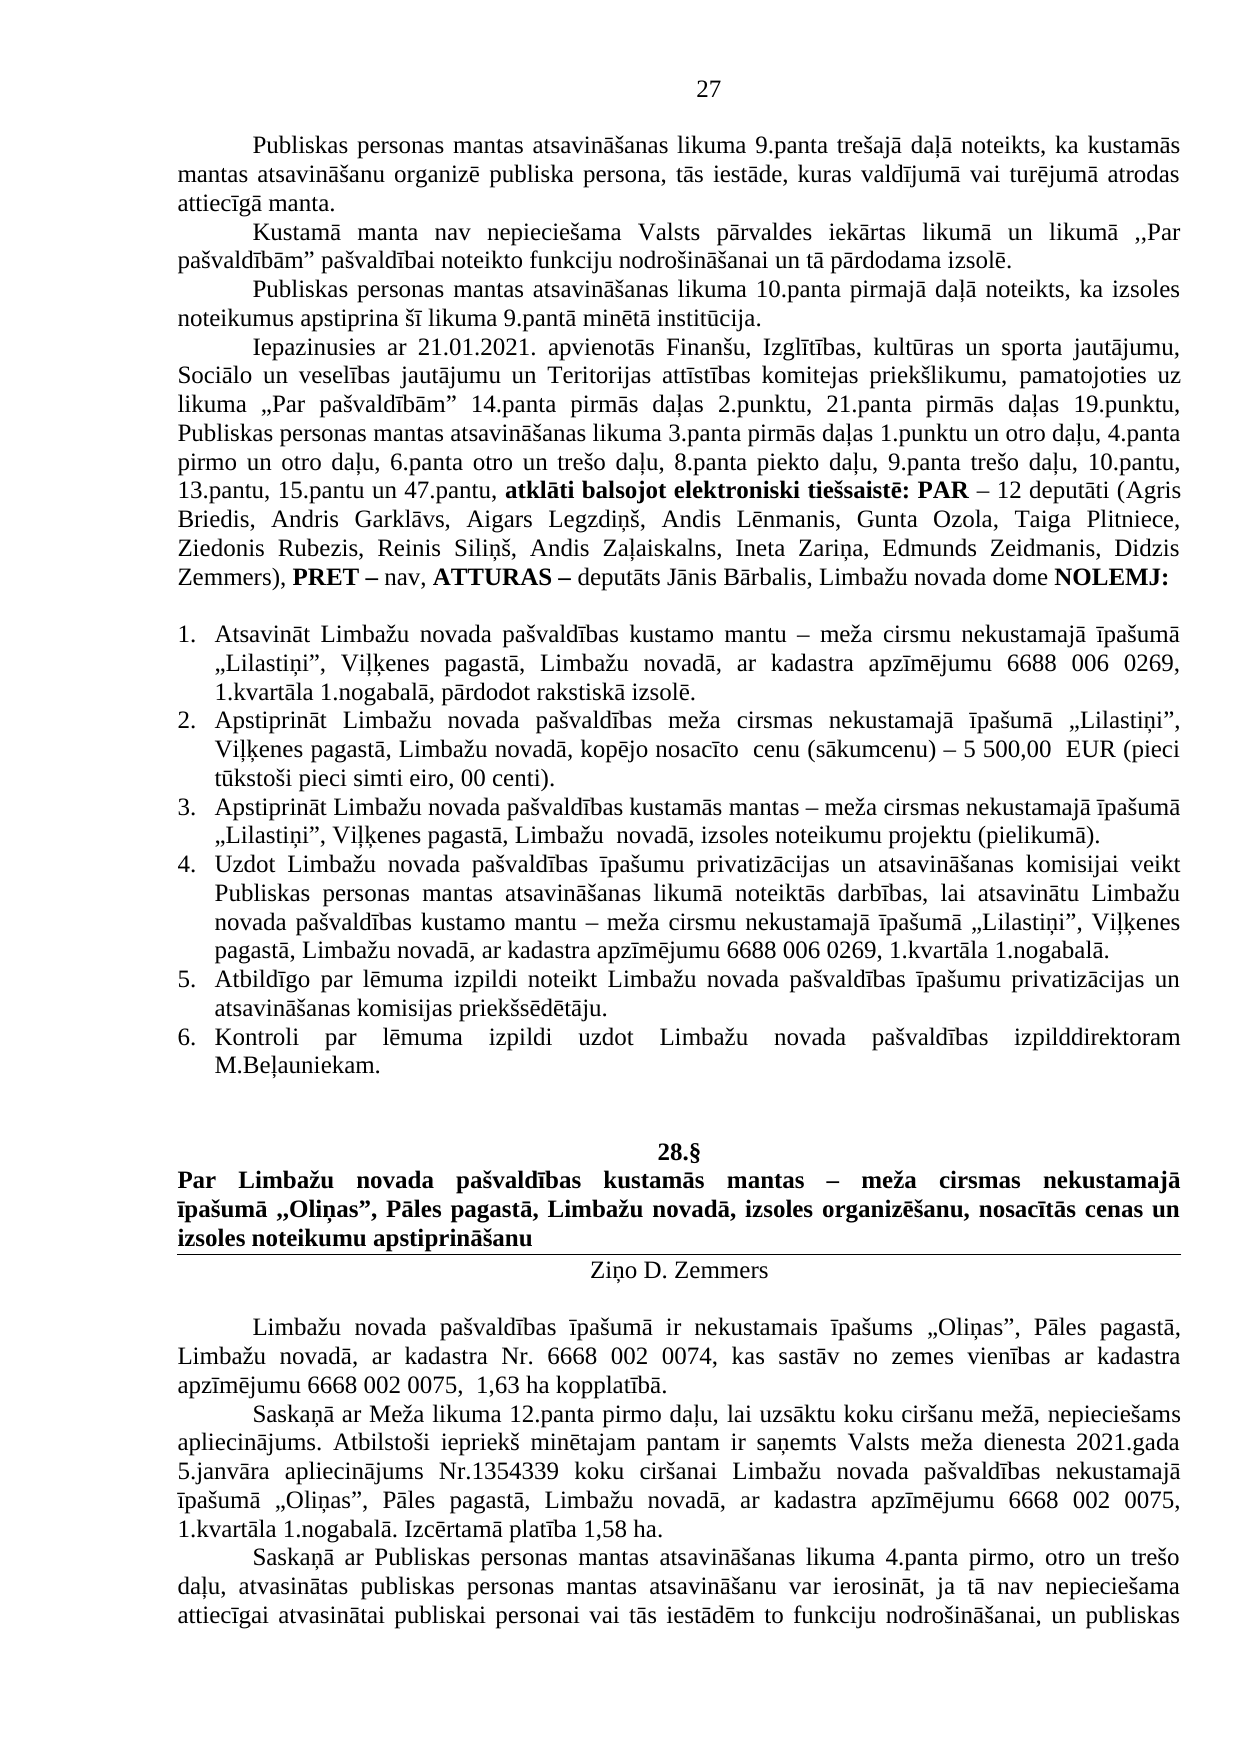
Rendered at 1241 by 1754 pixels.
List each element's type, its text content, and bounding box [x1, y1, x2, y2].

list Atbildīgo par lēmuma izpildi noteikt Limbažu novada pašvaldības īpašumu privatizācijas un atsavināšanas komisijas priekšsēdētāju. [177, 964, 1181, 1022]
text Par Limbažu novada pašvaldības kustamās mantas – meža cirsmas nekustamajā īpašumā ,,Oliņas”, Pāles pagastā, Limbažu novadā, izsoles organizēšanu, nosacītās cenas un izsoles noteikumu apstiprināšanu [177, 1166, 1181, 1254]
text Iepazinusies ar 21.01.2021. apvienotās Finanšu, Izglītības, kultūras un sporta jautājumu, Sociālo un veselības jautājumu un Teritorijas attīstības komitejas priekšlikumu, pamatojoties uz likuma „Par pašvaldībām” 14.panta pirmās daļas 2.punktu, 21.panta pirmās daļas 19.punktu, Publiskas personas mantas atsavināšanas likuma 3.panta pirmās daļas 1.punktu un otro daļu, 4.panta pirmo un otro daļu, 6.panta otro un trešo daļu, 8.panta piekto daļu, 9.panta trešo daļu, 10.pantu, 13.pantu, 15.pantu un 47.pantu, atklāti balsojot elektroniski tiešsaistē: PAR – 12 deputāti (Agris Briedis, Andris Garklāvs, Aigars Legzdiņš, Andis Lēnmanis, Gunta Ozola, Taiga Plitniece, Ziedonis Rubezis, Reinis Siliņš, Andis Zaļaiskalns, Ineta Zariņa, Edmunds Zeidmanis, Didzis Zemmers), PRET – nav, ATTURAS – deputāts Jānis Bārbalis, Limbažu novada dome NOLEMJ: [177, 332, 1181, 591]
list Apstiprināt Limbažu novada pašvaldības kustamās mantas – meža cirsmas nekustamajā īpašumā „Lilastiņi”, Viļķenes pagastā, Limbažu novadā, izsoles noteikumu projektu (pielikumā). [177, 792, 1181, 849]
text Kustamā manta nav nepieciešama Valsts pārvaldes iekārtas likumā un likumā ,,Par pašvaldībām” pašvaldībai noteikto funkciju nodrošināšanai un tā pārdodama izsolē. [177, 217, 1181, 274]
text 28.§ [177, 1137, 1181, 1166]
list Apstiprināt Limbažu novada pašvaldības meža cirsmas nekustamajā īpašumā „Lilastiņi”, Viļķenes pagastā, Limbažu novadā, kopējo nosacīto cenu (sākumcenu) – 5 500,00 EUR (pieci tūkstoši pieci simti eiro, 00 centi). [177, 706, 1181, 792]
list Atsavināt Limbažu novada pašvaldības kustamo mantu – meža cirsmu nekustamajā īpašumā „Lilastiņi”, Viļķenes pagastā, Limbažu novadā, ar kadastra apzīmējumu 6688 006 0269, 1.kvartāla 1.nogabalā, pārdodot rakstiskā izsolē. [177, 619, 1181, 706]
text Publiskas personas mantas atsavināšanas likuma 9.panta trešajā daļā noteikts, ka kustamās mantas atsavināšanu organizē publiska persona, tās iestāde, kuras valdījumā vai turējumā atrodas attiecīgā manta. [177, 131, 1181, 217]
list Uzdot Limbažu novada pašvaldības īpašumu privatizācijas un atsavināšanas komisijai veikt Publiskas personas mantas atsavināšanas likumā noteiktās darbības, lai atsavinātu Limbažu novada pašvaldības kustamo mantu – meža cirsmu nekustamajā īpašumā „Lilastiņi”, Viļķenes pagastā, Limbažu novadā, ar kadastra apzīmējumu 6688 006 0269, 1.kvartāla 1.nogabalā. [177, 849, 1181, 964]
text Limbažu novada pašvaldības īpašumā ir nekustamais īpašums „Oliņas”, Pāles pagastā, Limbažu novadā, ar kadastra Nr. 6668 002 0074, kas sastāv no zemes vienības ar kadastra apzīmējumu 6668 002 0075, 1,63 ha kopplatībā. [177, 1312, 1181, 1399]
text Saskaņā ar Meža likuma 12.panta pirmo daļu, lai uzsāktu koku ciršanu mežā, nepieciešams apliecinājums. Atbilstoši iepriekš minētajam pantam ir saņemts Valsts meža dienesta 2021.gada 5.janvāra apliecinājums Nr.1354339 koku ciršanai Limbažu novada pašvaldības nekustamajā īpašumā „Oliņas”, Pāles pagastā, Limbažu novadā, ar kadastra apzīmējumu 6668 002 0075, 1.kvartāla 1.nogabalā. Izcērtamā platība 1,58 ha. [177, 1399, 1181, 1542]
text Publiskas personas mantas atsavināšanas likuma 10.panta pirmajā daļā noteikts, ka izsoles noteikumus apstiprina šī likuma 9.pantā minētā institūcija. [177, 274, 1181, 332]
text Ziņo D. Zemmers [177, 1255, 1181, 1284]
list Kontroli par lēmuma izpildi uzdot Limbažu novada pašvaldības izpilddirektoram M.Beļauniekam. [177, 1022, 1181, 1079]
